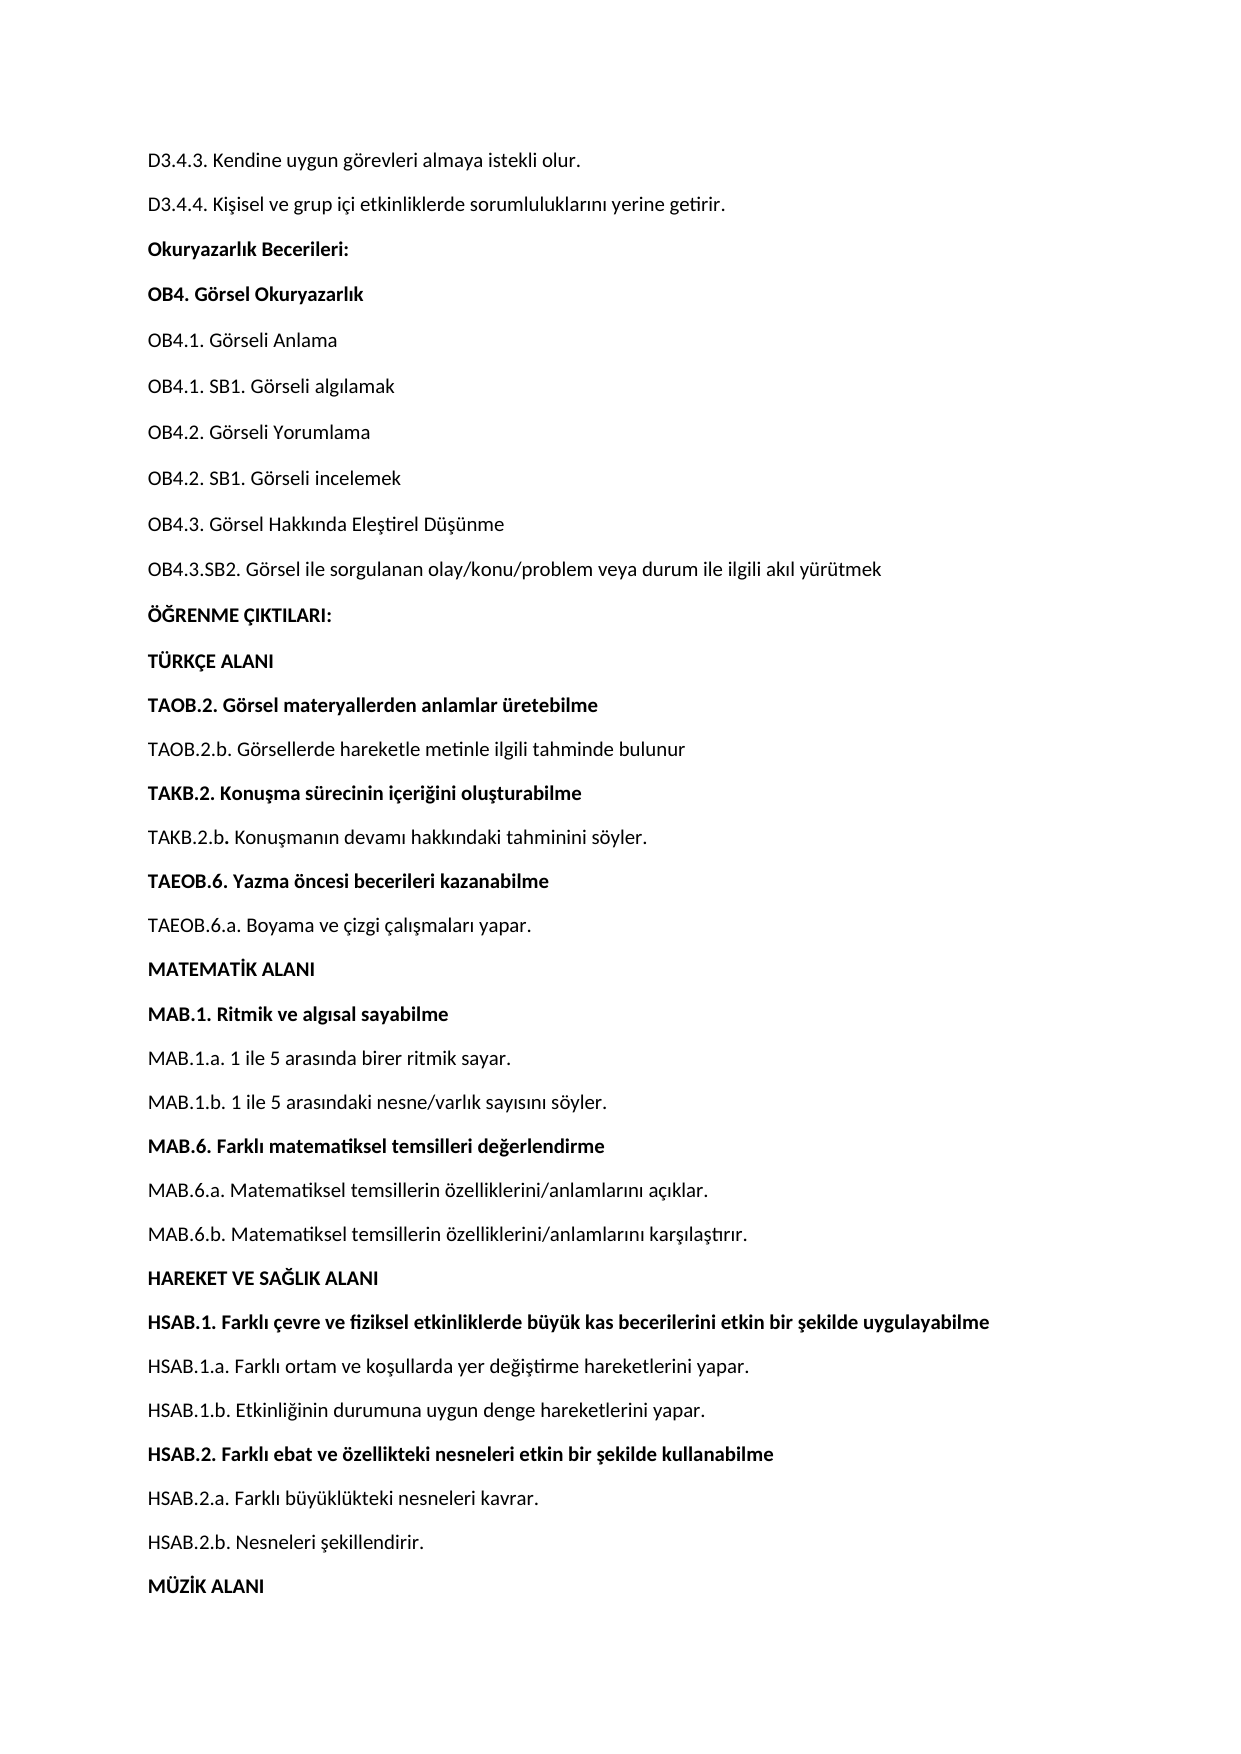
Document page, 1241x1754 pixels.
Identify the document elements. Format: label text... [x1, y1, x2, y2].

text TAOB.2.b. Görsellerde hareketle metinle ilgili tahminde bulunur [148, 736, 1093, 762]
text MAB.6.a. Matematiksel temsillerin özelliklerini/anlamlarını açıklar. [148, 1177, 1093, 1202]
text HAREKET VE SAĞLIK ALANI [148, 1265, 1093, 1291]
text TÜRKÇE ALANI [148, 648, 1093, 674]
text OB4.1. SB1. Görseli algılamak [148, 373, 1093, 399]
text HSAB.2.b. Nesneleri şekillendirir. [148, 1529, 1093, 1555]
text MAB.6. Farklı matematiksel temsilleri değerlendirme [148, 1133, 1093, 1158]
text HSAB.1.b. Etkinliğinin durumuna uygun denge hareketlerini yapar. [148, 1397, 1093, 1423]
text TAEOB.6. Yazma öncesi becerileri kazanabilme [148, 868, 1093, 894]
text D3.4.4. Kişisel ve grup içi etkinliklerde sorumluluklarını yerine getirir. [148, 192, 1093, 217]
text OB4. Görsel Okuryazarlık [148, 282, 1093, 307]
text MATEMATİK ALANI [148, 957, 1093, 982]
text TAEOB.6.a. Boyama ve çizgi çalışmaları yapar. [148, 913, 1093, 938]
text OB4.3.SB2. Görsel ile sorgulanan olay/konu/problem veya durum ile ilgili akıl yürütmek [148, 557, 1093, 582]
text MAB.1.a. 1 ile 5 arasında birer ritmik sayar. [148, 1045, 1093, 1070]
text OB4.2. Görseli Yorumlama [148, 419, 1093, 444]
text HSAB.2. Farklı ebat ve özellikteki nesneleri etkin bir şekilde kullanabilme [148, 1441, 1093, 1467]
text TAKB.2.b. Konuşmanın devamı hakkındaki tahminini söyler. [148, 824, 1093, 850]
text MAB.6.b. Matematiksel temsillerin özelliklerini/anlamlarını karşılaştırır. [148, 1221, 1093, 1246]
text OB4.1. Görseli Anlama [148, 327, 1093, 353]
text D3.4.3. Kendine uygun görevleri almaya istekli olur. [148, 148, 1093, 173]
text TAKB.2. Konuşma sürecinin içeriğini oluşturabilme [148, 780, 1093, 806]
text OB4.2. SB1. Görseli incelemek [148, 465, 1093, 490]
text TAOB.2. Görsel materyallerden anlamlar üretebilme [148, 692, 1093, 718]
text MAB.1. Ritmik ve algısal sayabilme [148, 1001, 1093, 1026]
text HSAB.1.a. Farklı ortam ve koşullarda yer değiştirme hareketlerini yapar. [148, 1353, 1093, 1379]
text MAB.1.b. 1 ile 5 arasındaki nesne/varlık sayısını söyler. [148, 1089, 1093, 1114]
text MÜZİK ALANI [148, 1573, 1093, 1599]
text Okuryazarlık Becerileri: [148, 236, 1093, 261]
text OB4.3. Görsel Hakkında Eleştirel Düşünme [148, 511, 1093, 536]
text ÖĞRENME ÇIKTILARI: [148, 602, 1093, 628]
text HSAB.1. Farklı çevre ve fiziksel etkinliklerde büyük kas becerilerini etkin bir şekilde uygulayabilme [148, 1309, 1093, 1334]
text HSAB.2.a. Farklı büyüklükteki nesneleri kavrar. [148, 1485, 1093, 1511]
